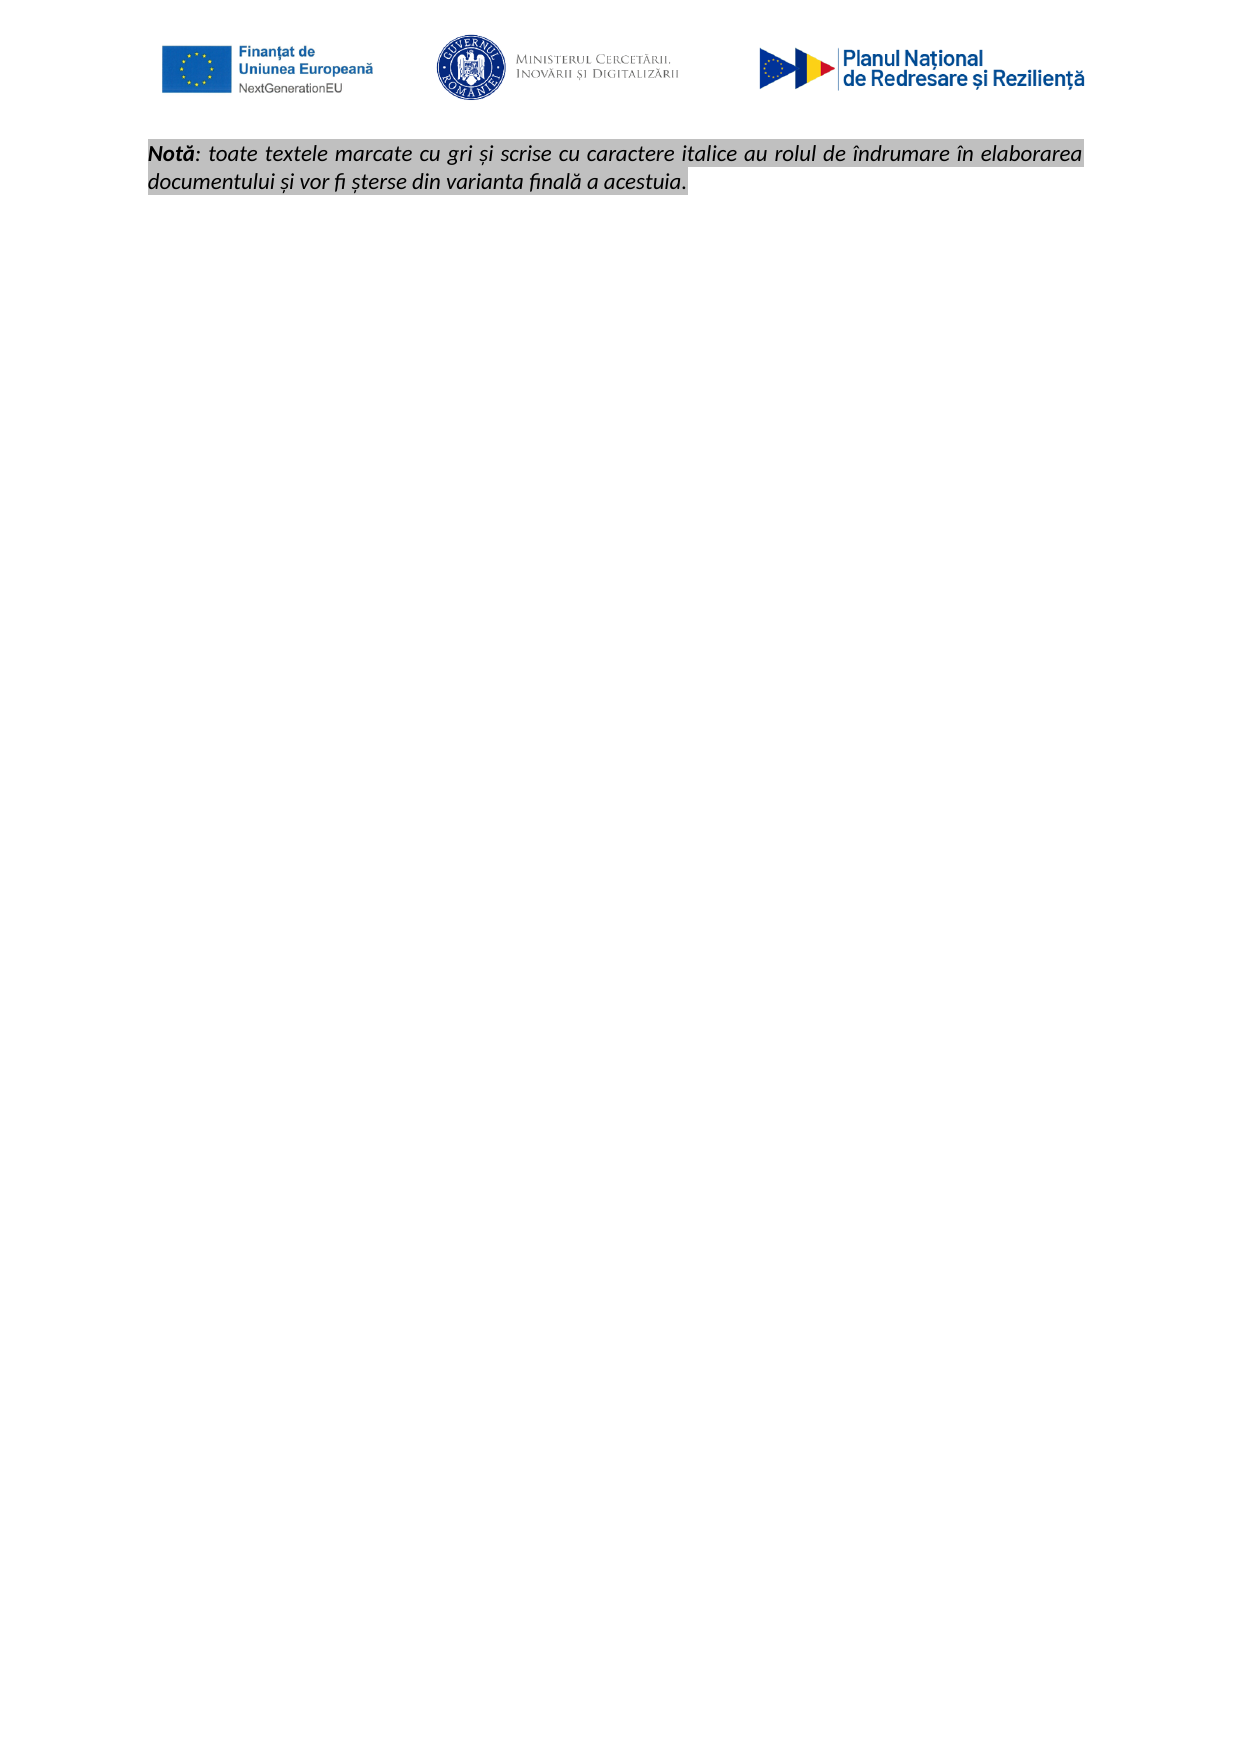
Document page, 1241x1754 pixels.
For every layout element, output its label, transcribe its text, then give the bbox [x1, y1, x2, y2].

picture [147, 29, 1091, 101]
text Notă: toate textele marcate cu gri și scrise cu caractere italice au rolul de îndrumare în elaborarea documentului și vor fi șterse din varianta finală a acestuia. [688, 139, 1086, 195]
